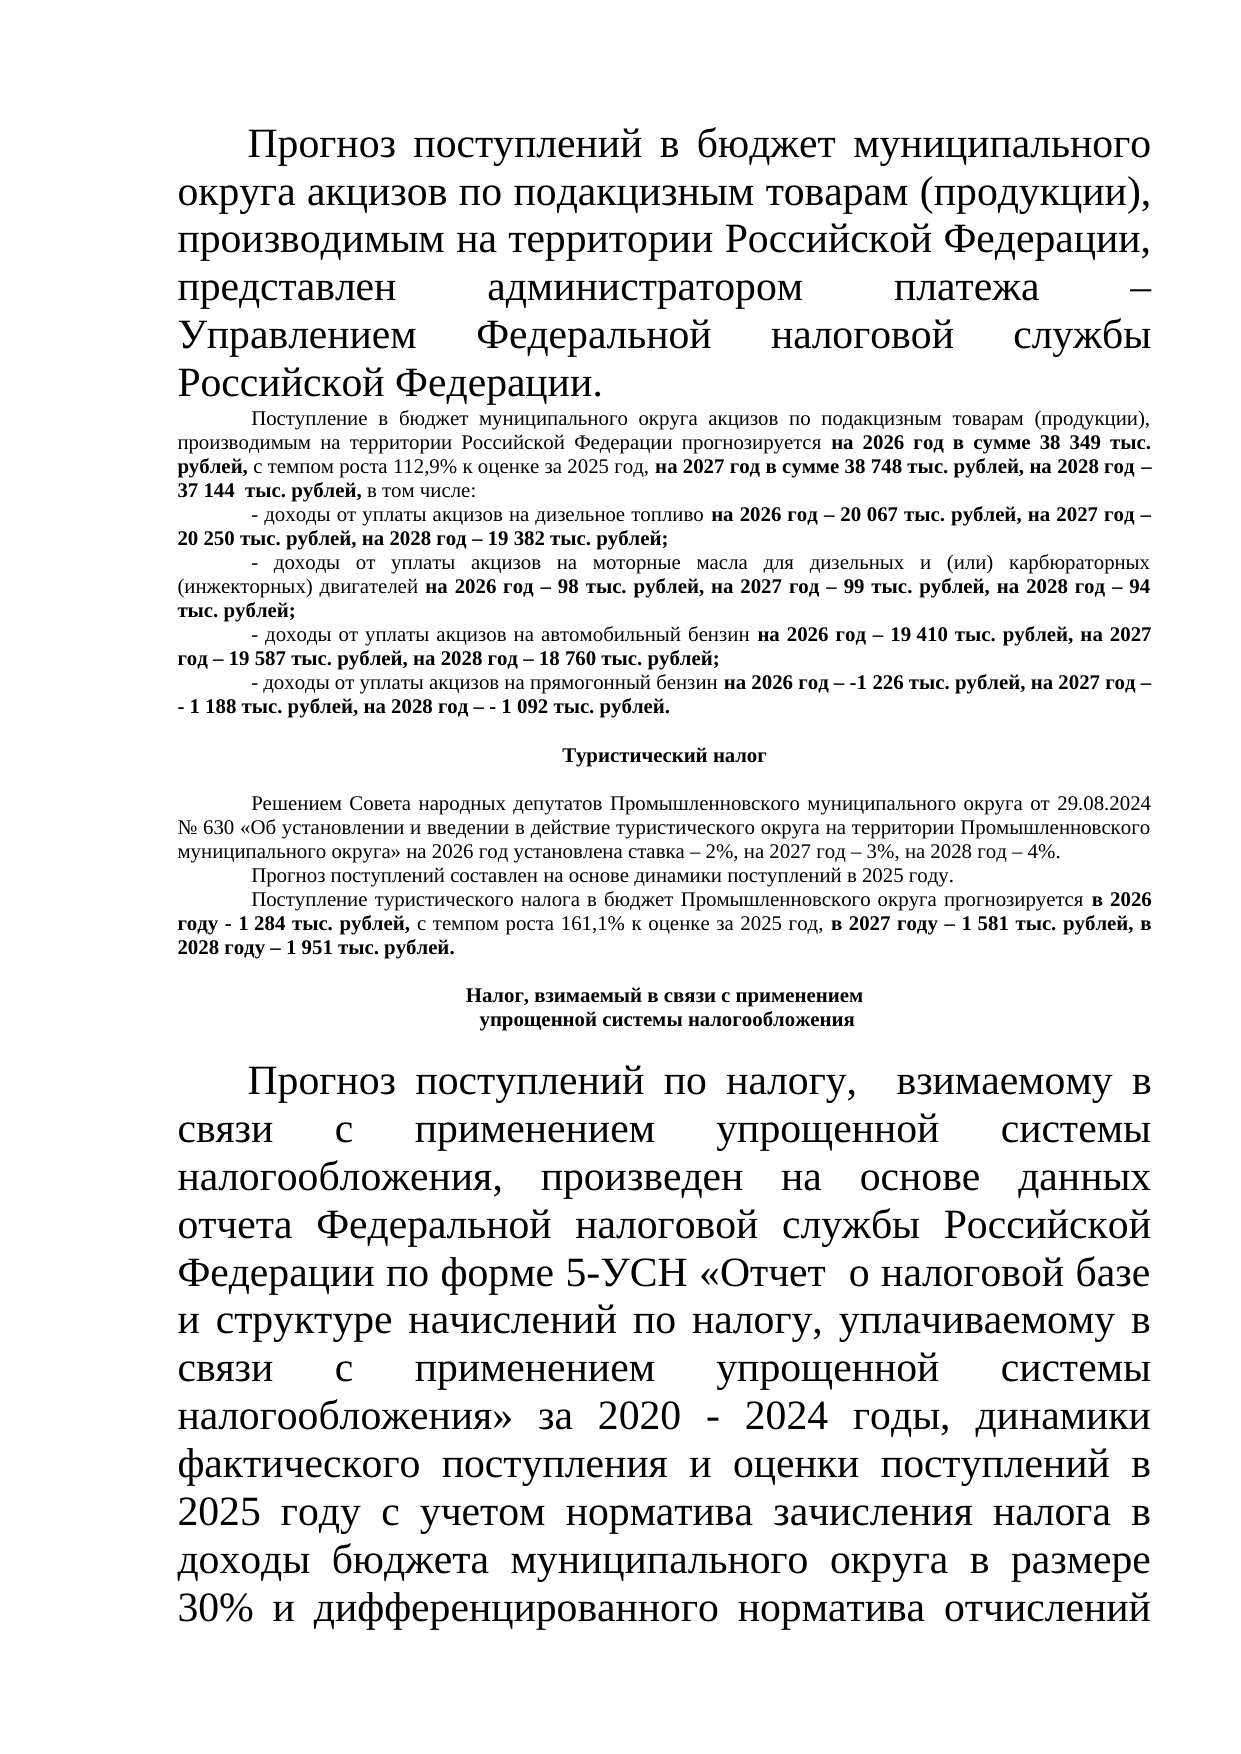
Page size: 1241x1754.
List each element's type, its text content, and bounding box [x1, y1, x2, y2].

text Поступление туристического налога в бюджет Промышленновского округа прогнозируется в 2026 году - 1 284 тыс. рублей, с темпом роста 161,1% к оценке за 2025 год, в 2027 году – 1 581 тыс. рублей, в 2028 году – 1 951 тыс. рублей. [177, 887, 1152, 959]
text Туристический налог [177, 742, 1152, 767]
text Налог, взимаемый в связи с применением [177, 983, 1152, 1007]
text - доходы от уплаты акцизов на дизельное топливо на 2026 год – 20 067 тыс. рублей, на 2027 год – 20 250 тыс. рублей, на 2028 год – 19 382 тыс. рублей; [177, 502, 1152, 550]
text упрощенной системы налогообложения [177, 1007, 1152, 1031]
text - доходы от уплаты акцизов на моторные масла для дизельных и (или) карбюраторных (инжекторных) двигателей на 2026 год – 98 тыс. рублей, на 2027 год – 99 тыс. рублей, на 2028 год – 94 тыс. рублей; [177, 550, 1152, 622]
text Решением Совета народных депутатов Промышленновского муниципального округа от 29.08.2024 № 630 «Об установлении и введении в действие туристического округа на территории Промышленновского муниципального округа» на 2026 год установлена ставка – 2%, на 2027 год – 3%, на 2028 год – 4%. [177, 791, 1152, 863]
text - доходы от уплаты акцизов на автомобильный бензин на 2026 год – 19 410 тыс. рублей, на 2027 год – 19 587 тыс. рублей, на 2028 год – 18 760 тыс. рублей; [177, 622, 1152, 670]
text Поступление в бюджет муниципального округа акцизов по подакцизным товарам (продукции), производимым на территории Российской Федерации прогнозируется на 2026 год в сумме 38 349 тыс. рублей, с темпом роста 112,9% к оценке за 2025 год, на 2027 год в сумме 38 748 тыс. рублей, на 2028 год – 37 144 тыс. рублей, в том числе: [177, 406, 1152, 502]
text Прогноз поступлений составлен на основе динамики поступлений в 2025 году. [177, 863, 1152, 887]
text - доходы от уплаты акцизов на прямогонный бензин на 2026 год – -1 226 тыс. рублей, на 2027 год – - 1 188 тыс. рублей, на 2028 год – - 1 092 тыс. рублей. [177, 670, 1152, 718]
title Прогноз поступлений в бюджет муниципального округа акцизов по подакцизным товарам (продукции), производимым на территории Российской Федерации, представлен администратором платежа – Управлением Федеральной налоговой службы Российской Федерации. [177, 118, 1152, 406]
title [177, 1055, 1152, 1630]
